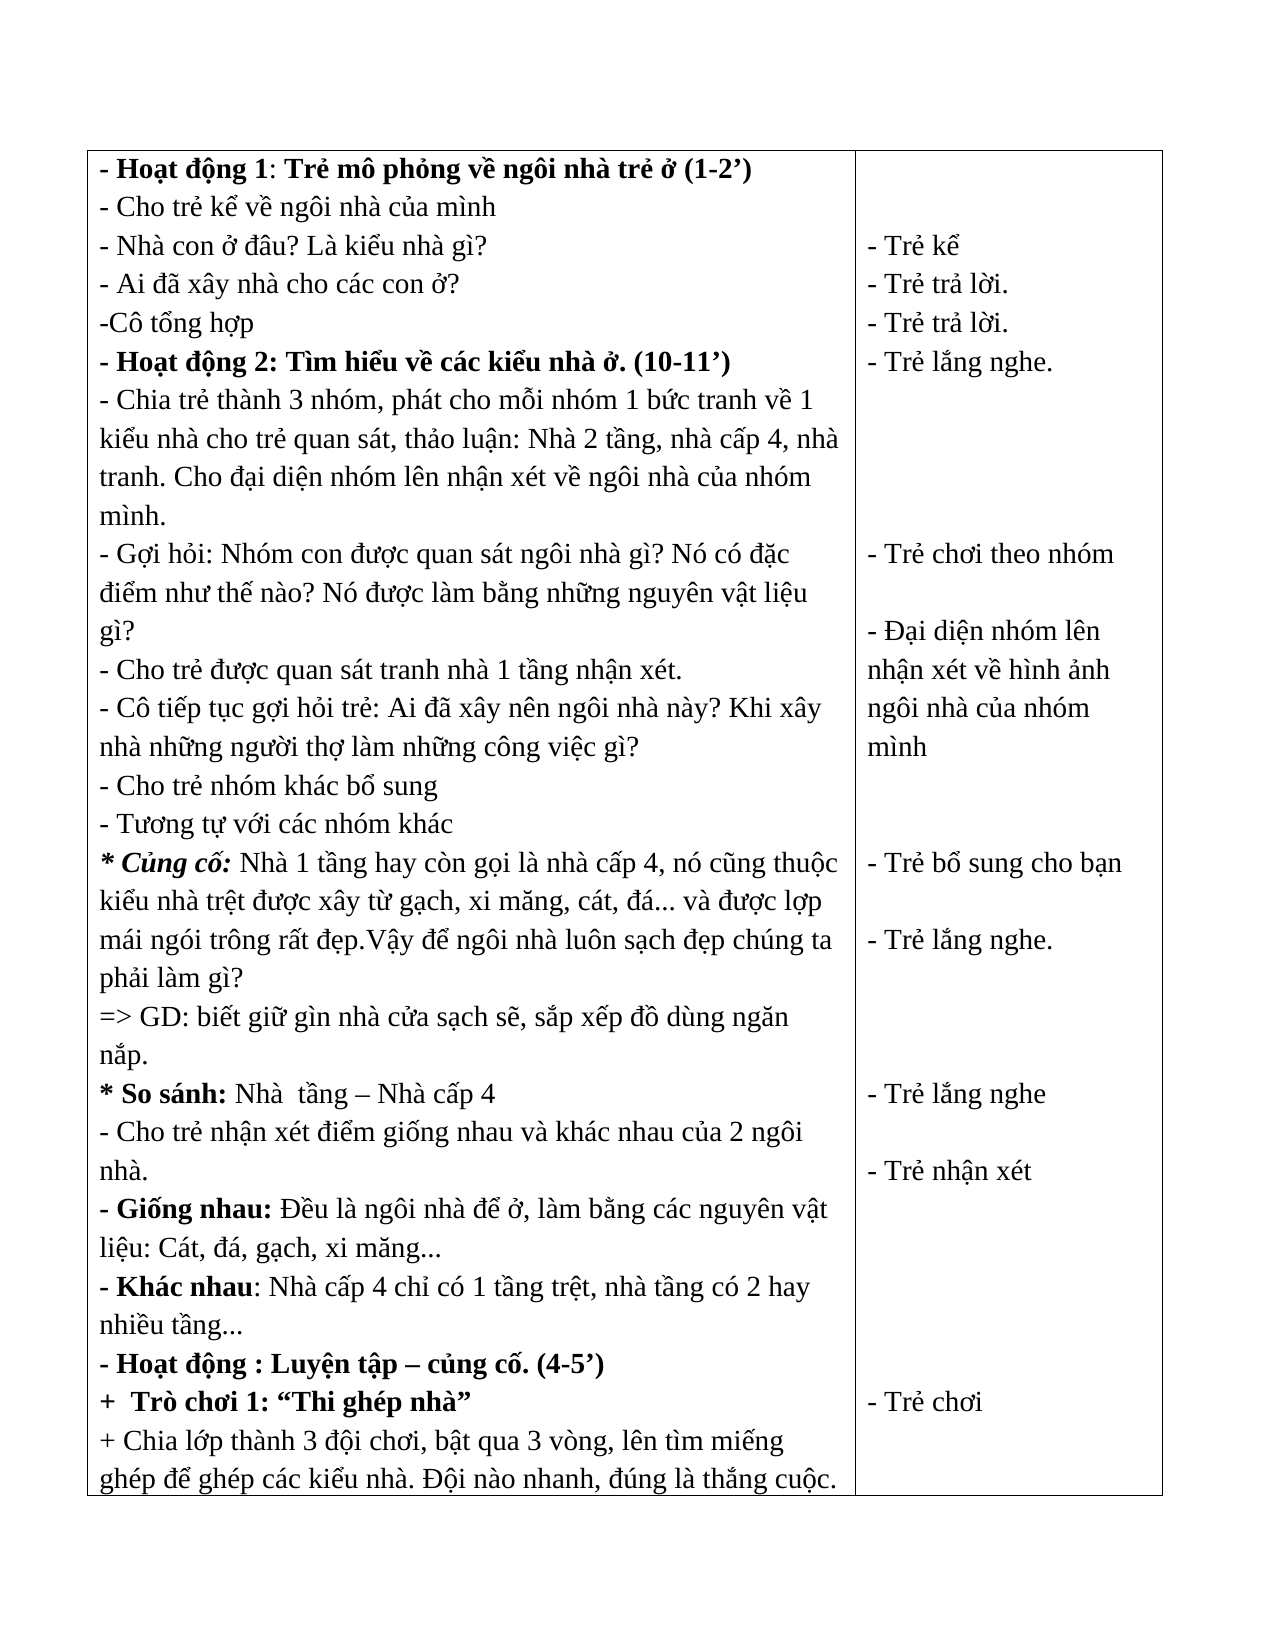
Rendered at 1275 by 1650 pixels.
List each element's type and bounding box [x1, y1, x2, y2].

table_cell [88, 151, 855, 1495]
table_cell [856, 151, 1162, 1495]
